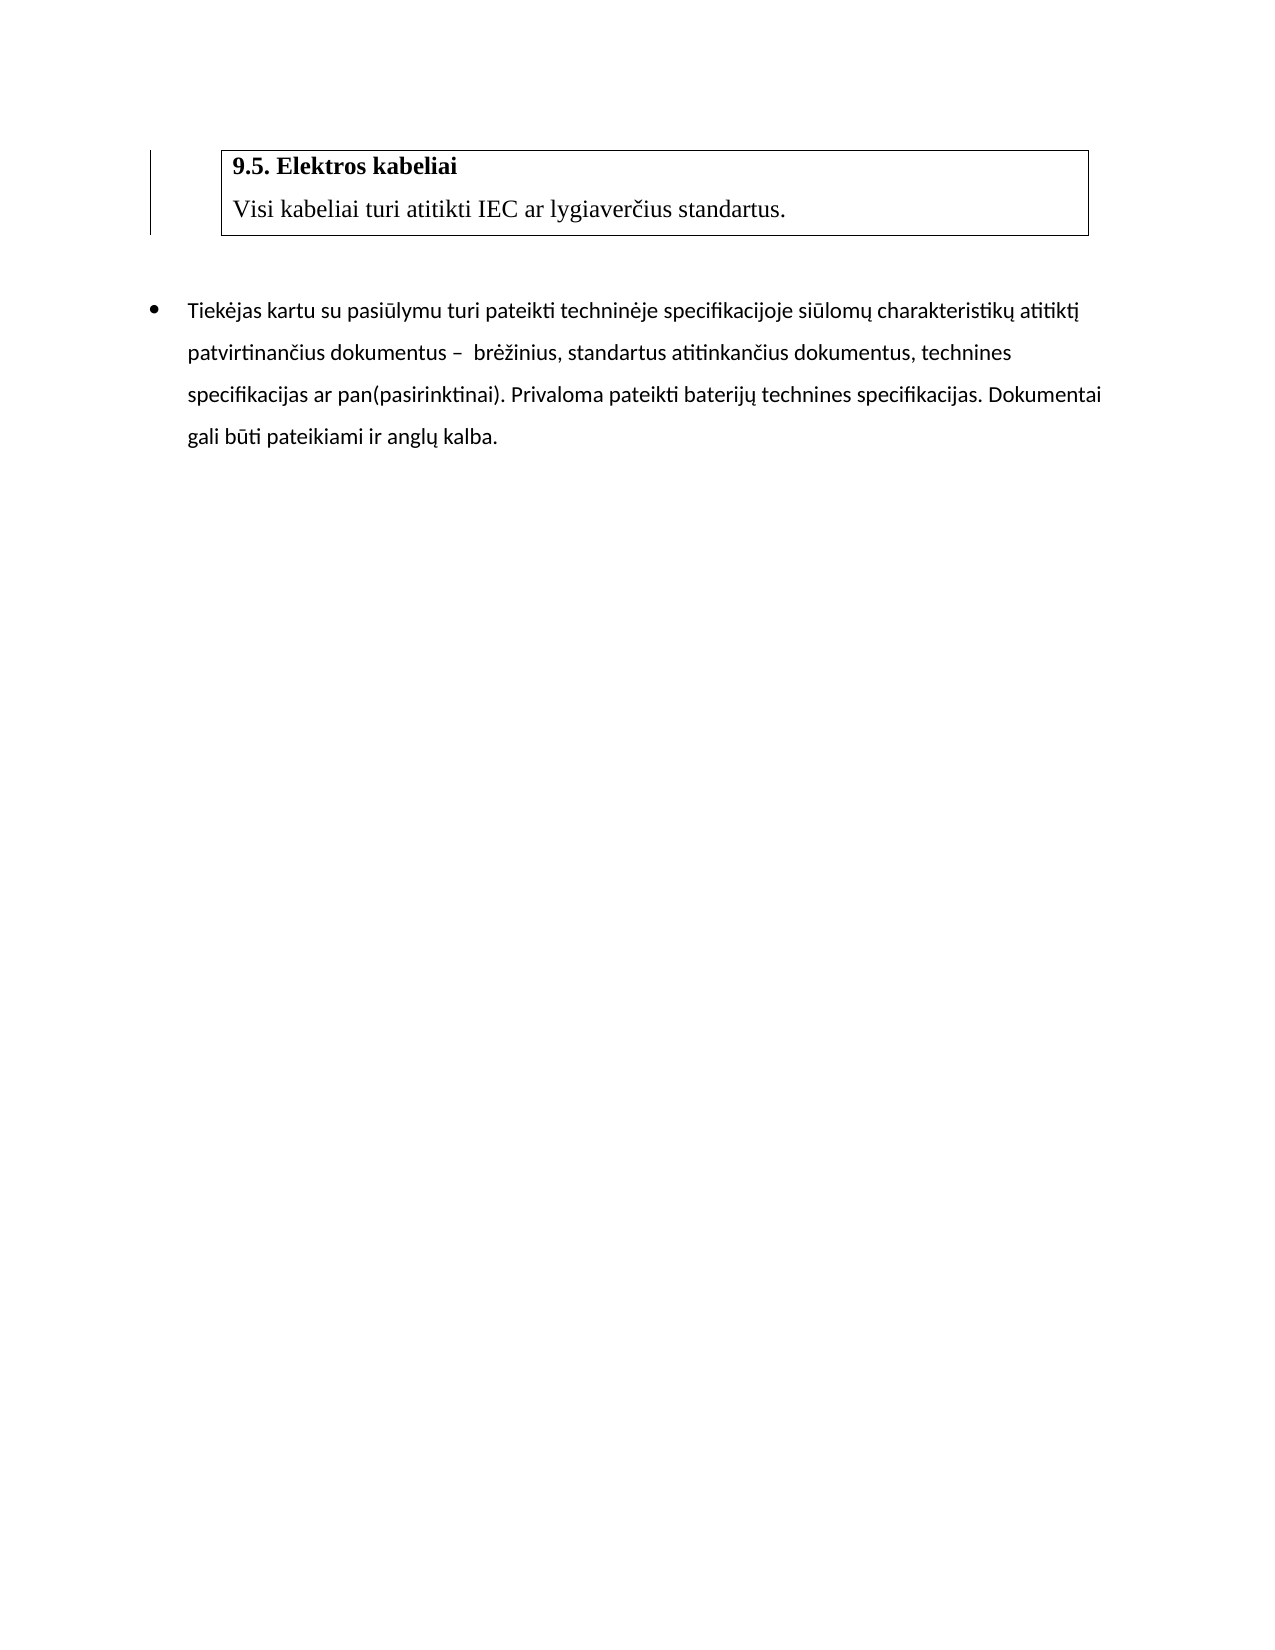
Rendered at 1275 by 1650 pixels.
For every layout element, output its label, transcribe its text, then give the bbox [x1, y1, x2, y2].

table_cell 9.5. Elektros kabeliai Visi kabeliai turi atitikti IEC ar lygiaverčius standartus. [222, 151, 1088, 235]
list Tiekėjas kartu su pasiūlymu turi pateikti techninėje specifikacijoje siūlomų charakteristikų atitiktį patvirtinančius dokumentus – brėžinius, standartus atitinkančius dokumentus, technines specifikacijas ar pan(pasirinktinai). Privaloma pateikti baterijų technines specifikacijas. Dokumentai gali būti pateikiami ir anglų kalba. [150, 296, 1125, 450]
